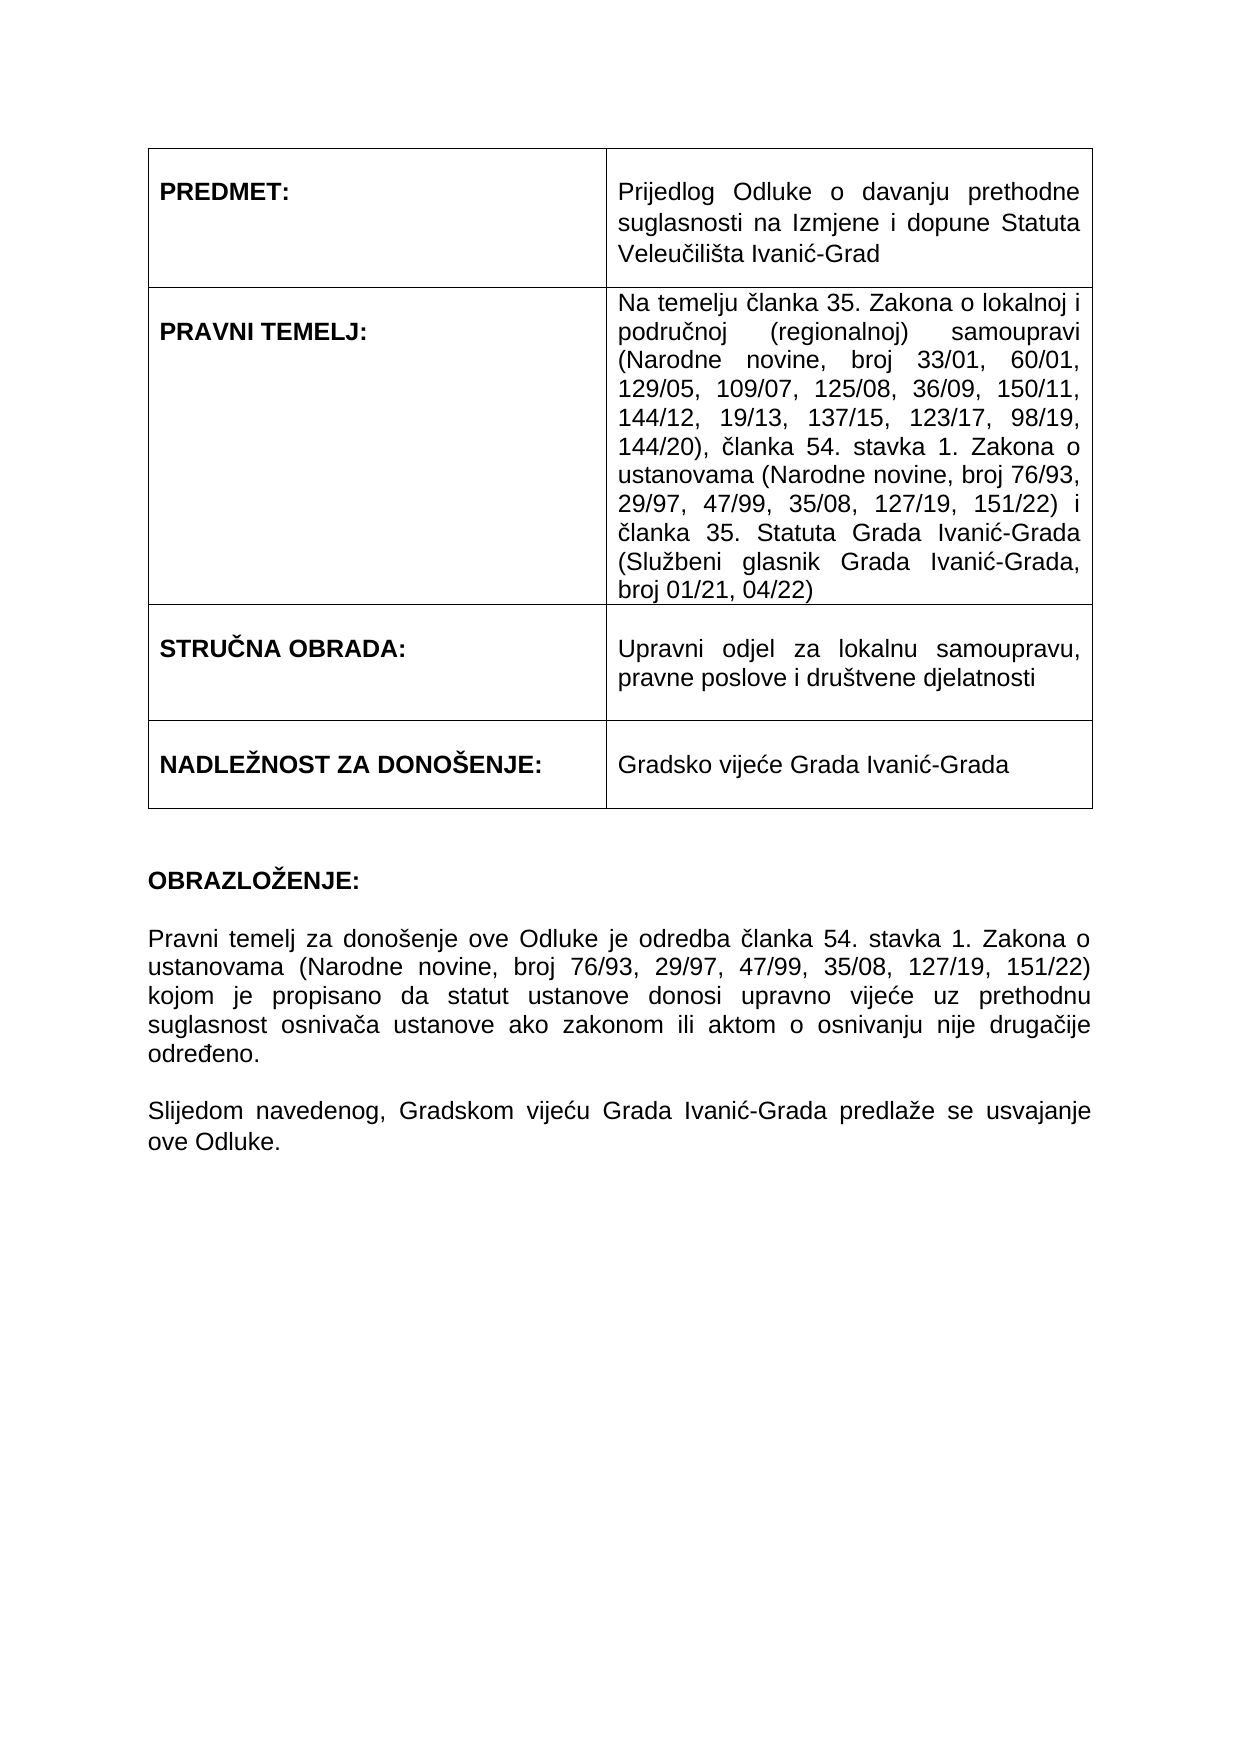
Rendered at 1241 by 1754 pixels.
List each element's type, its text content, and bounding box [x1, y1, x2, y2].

table_header PREDMET: [149, 149, 606, 287]
text Pravni temelj za donošenje ove Odluke je odredba članka 54. stavka 1. Zakona o ustanovama (Narodne novine, broj 76/93, 29/97, 47/99, 35/08, 127/19, 151/22) kojom je propisano da statut ustanove donosi upravno vijeće uz prethodnu suglasnost osnivača ustanove ako zakonom ili aktom o osnivanju nije drugačije određeno. [148, 924, 1093, 1067]
table_cell Gradsko vijeće Grada Ivanić-Grada [607, 721, 1092, 808]
text OBRAZLOŽENJE: [148, 866, 1093, 895]
table_cell Na temelju članka 35. Zakona o lokalnoj i područnoj (regionalnoj) samoupravi (Narodne novine, broj 33/01, 60/01, 129/05, 109/07, 125/08, 36/09, 150/11, 144/12, 19/13, 137/15, 123/17, 98/19, 144/20), članka 54. stavka 1. Zakona o ustanovama (Narodne novine, broj 76/93, 29/97, 47/99, 35/08, 127/19, 151/22) i članka 35. Statuta Grada Ivanić-Grada (Službeni glasnik Grada Ivanić-Grada, broj 01/21, 04/22) [607, 288, 1092, 604]
table_cell Upravni odjel za lokalnu samoupravu, pravne poslove i društvene djelatnosti [607, 605, 1092, 720]
table_cell NADLEŽNOST ZA DONOŠENJE: [149, 721, 606, 808]
table_cell STRUČNA OBRADA: [149, 605, 606, 720]
text Slijedom navedenog, Gradskom vijeću Grada Ivanić-Grada predlaže se usvajanje ove Odluke. [148, 1096, 1093, 1156]
table_cell PRAVNI TEMELJ: [149, 288, 606, 604]
table_header Prijedlog Odluke o davanju prethodne suglasnosti na Izmjene i dopune Statuta Veleučilišta Ivanić-Grad [607, 149, 1092, 287]
